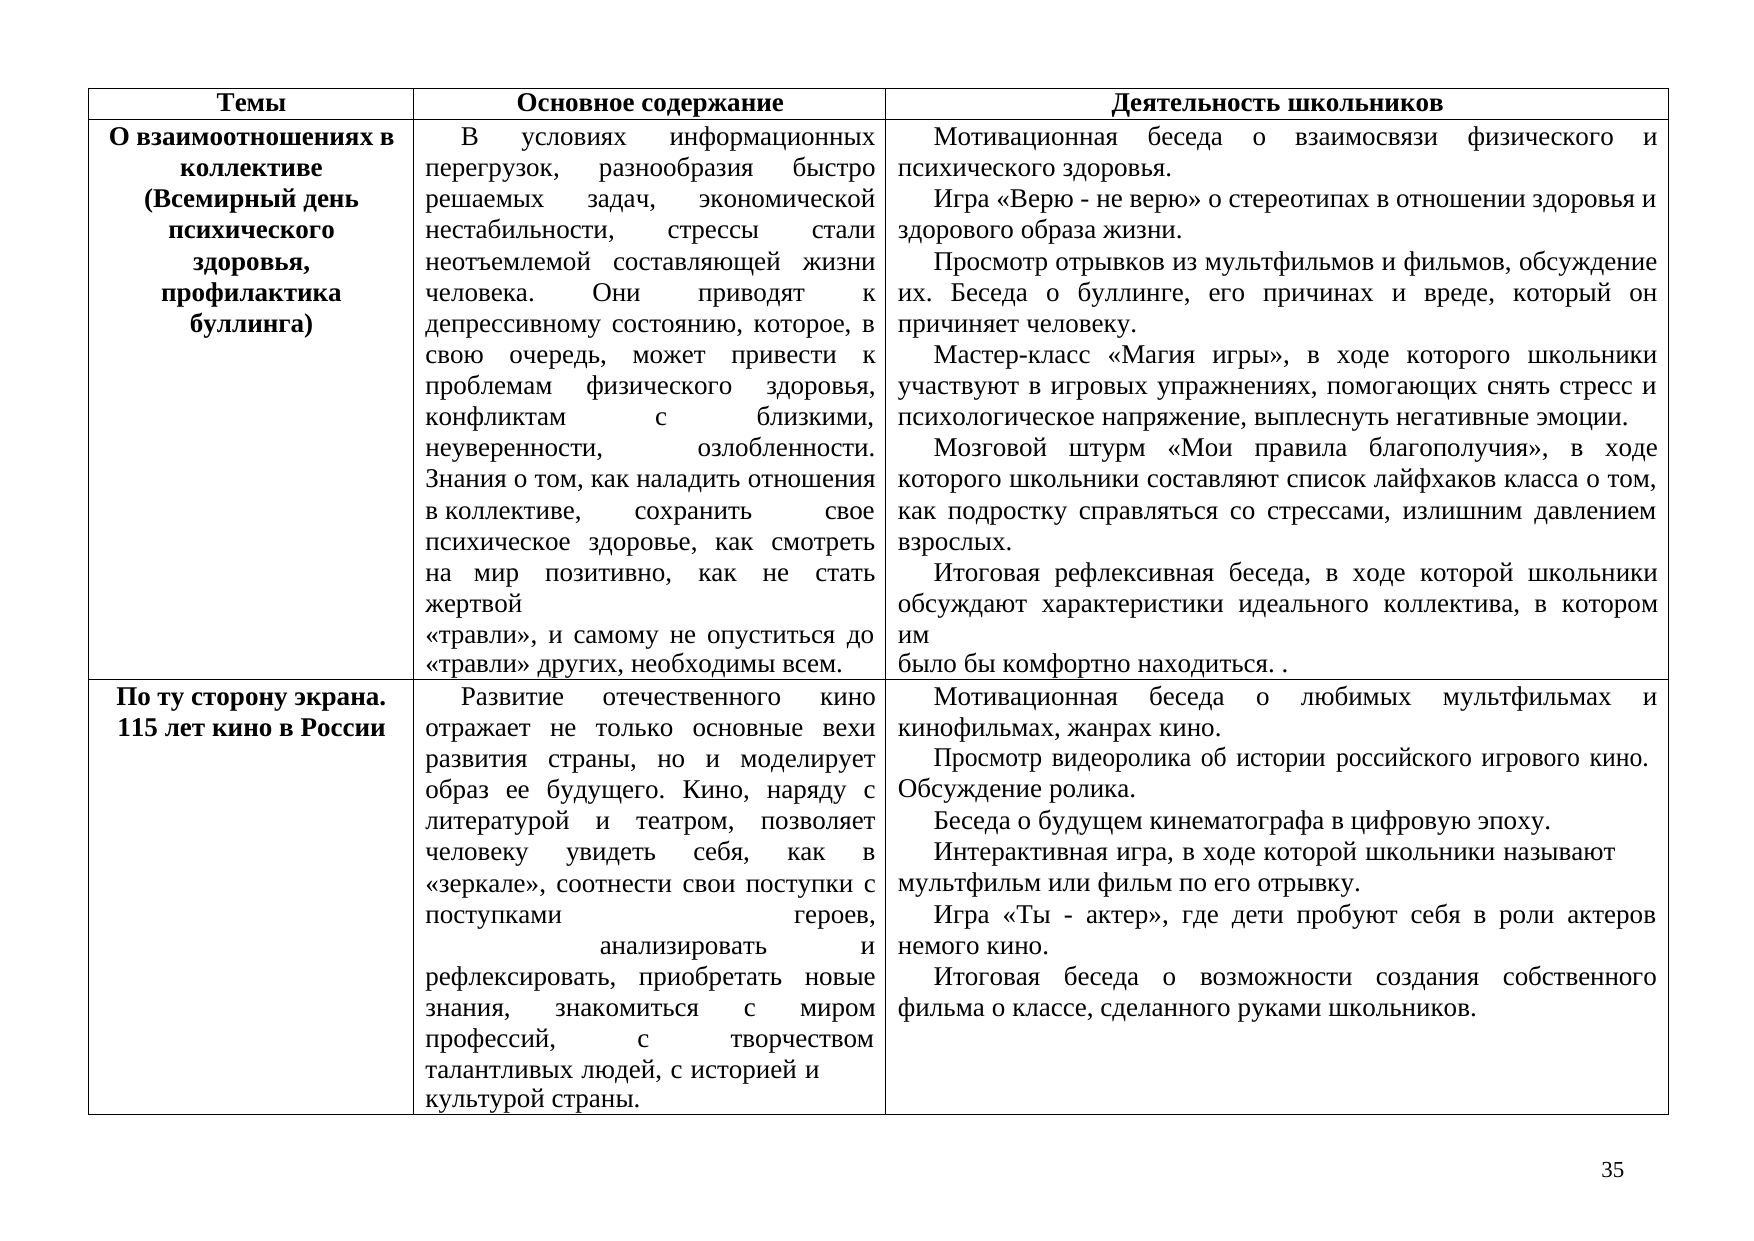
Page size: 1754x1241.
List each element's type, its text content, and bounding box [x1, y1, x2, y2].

table_header Темы [89, 89, 413, 119]
table_cell Развитие отечественного кино отражает не только основные вехи развития страны, но и моделирует образ ее будущего. Кино, наряду с литературой и театром, позволяет человеку увидеть себя, как в «зеркале», соотнести свои поступки с поступками героев, анализировать и рефлексировать, приобретать новые знания, знакомиться с миром профессий, с творчеством талантливых людей, с историей и культурой страны. [414, 680, 885, 1114]
table_cell О взаимоотношениях в коллективе (Всемирный день психического здоровья, профилактика буллинга) [89, 120, 413, 678]
table_cell Мотивационная беседа о любимых мультфильмах и кинофильмах, жанрах кино. Просмотр видеоролика об истории российского игрового кино. Обсуждение ролика. Беседа о будущем кинематографа в цифровую эпоху. Интерактивная игра, в ходе которой школьники называют мультфильм или фильм по его отрывку. Игра «Ты - актер», где дети пробуют себя в роли актеров немого кино. Итоговая беседа о возможности создания собственного фильма о классе, сделанного руками школьников. [886, 680, 1668, 1114]
table_cell В условиях информационных перегрузок, разнообразия быстро решаемых задач, экономической нестабильности, стрессы стали неотъемлемой составляющей жизни человека. Они приводят к депрессивному состоянию, которое, в свою очередь, может привести к проблемам физического здоровья, конфликтам с близкими, неуверенности, озлобленности. Знания о том, как наладить отношения в коллективе, сохранить свое психическое здоровье, как смотреть на мир позитивно, как не стать жертвой «травли», и самому не опуститься до «травли» других, необходимы всем. [414, 120, 885, 678]
table_cell По ту сторону экрана. 115 лет кино в России [89, 680, 413, 1114]
table_header Основное содержание [414, 89, 885, 119]
table_cell Мотивационная беседа о взаимосвязи физического и психического здоровья. Игра «Верю - не верю» о стереотипах в отношении здоровья и здорового образа жизни. Просмотр отрывков из мультфильмов и фильмов, обсуждение их. Беседа о буллинге, его причинах и вреде, который он причиняет человеку. Мастер-класс «Магия игры», в ходе которого школьники участвуют в игровых упражнениях, помогающих снять стресс и психологическое напряжение, выплеснуть негативные эмоции. Мозговой штурм «Мои правила благополучия», в ходе которого школьники составляют список лайфхаков класса о том, как подростку справляться со стрессами, излишним давлением взрослых. Итоговая рефлексивная беседа, в ходе которой школьники обсуждают характеристики идеального коллектива, в котором им было бы комфортно находиться. . [886, 120, 1668, 678]
table_header Деятельность школьников [886, 89, 1668, 119]
